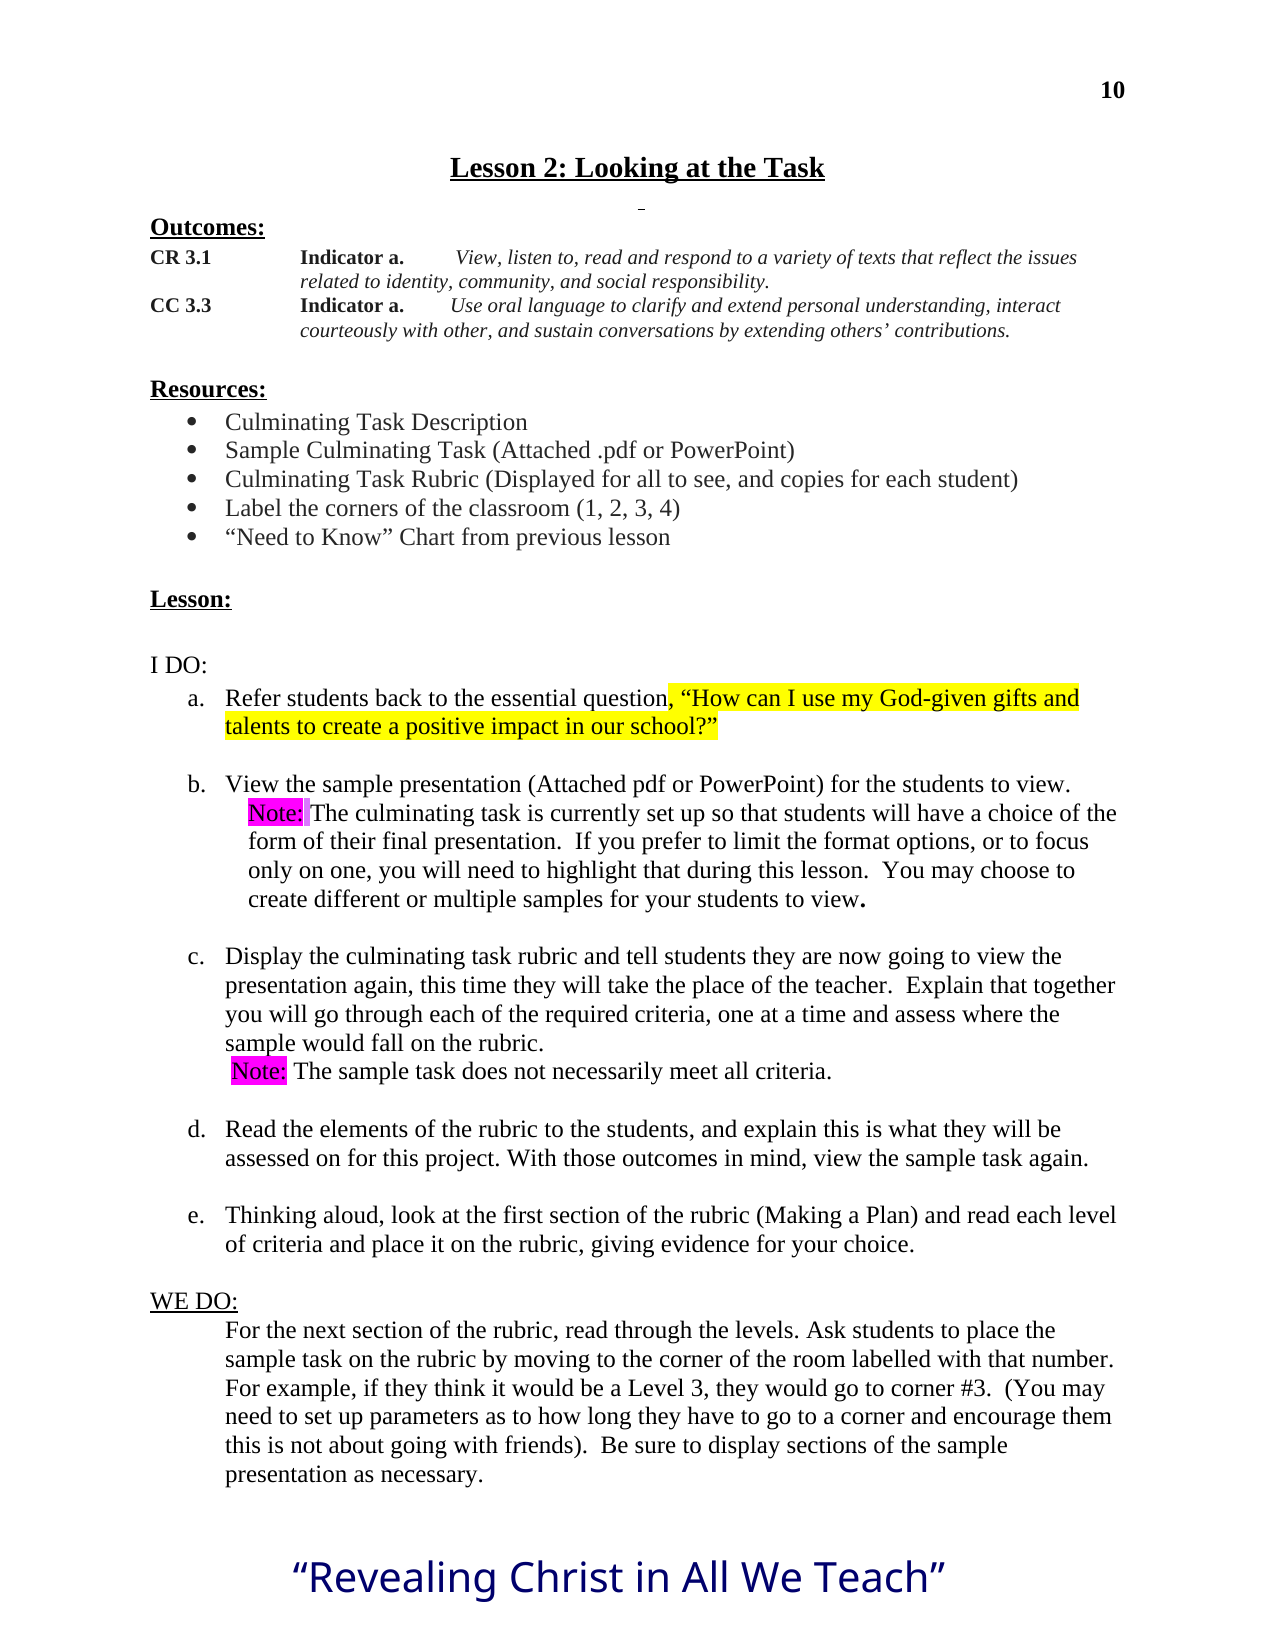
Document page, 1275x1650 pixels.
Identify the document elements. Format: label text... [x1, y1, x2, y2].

list Outcomes: [150, 212, 1125, 241]
text CC 3.3 Indicator a. Use oral language to clarify and extend personal understanding, interact courteously with other, and sustain conversations by extending others’ contributions. [150, 293, 1125, 342]
list Display the culminating task rubric and tell students they are now going to view the presentation again, this time they will take the place of the teacher. Explain that together you will go through each of the required criteria, one at a time and assess where the sample would fall on the rubric. [187, 941, 1125, 1056]
list “Need to Know” Chart from previous lesson [187, 522, 1125, 551]
list I DO: [150, 650, 1125, 678]
text WE DO: [150, 1286, 1125, 1315]
text Note: The culminating task is currently set up so that students will have a choice of the form of their final presentation. If you prefer to limit the format options, or to focus only on one, you will need to highlight that during this lesson. You may choose to create different or multiple samples for your students to view. [248, 798, 1125, 913]
list Culminating Task Rubric (Displayed for all to see, and copies for each student) [187, 464, 1125, 493]
list Lesson: [150, 584, 1125, 612]
list Resources: [150, 374, 1125, 403]
list Note: The sample task does not necessarily meet all criteria. [287, 1056, 1125, 1085]
list Label the corners of the classroom (1, 2, 3, 4) [187, 493, 1125, 522]
list For the next section of the rubric, read through the levels. Ask students to place the sample task on the rubric by moving to the corner of the room labelled with that number. For example, if they think it would be a Level 3, they would go to corner #3. (You may need to set up parameters as to how long they have to go to a corner and encourage them this is not about going with friends). Be sure to display sections of the sample presentation as necessary. [225, 1315, 1125, 1488]
list Read the elements of the rubric to the students, and explain this is what they will be assessed on for this project. With those outcomes in mind, view the sample task again. [187, 1114, 1125, 1171]
text Lesson 2: Looking at the Task [150, 150, 1125, 183]
list Culminating Task Description [187, 407, 1125, 436]
list Sample Culminating Task (Attached .pdf or PowerPoint) [187, 436, 1125, 464]
list View the sample presentation (Attached pdf or PowerPoint) for the students to view. [187, 769, 1125, 798]
text CR 3.1 Indicator a. View, listen to, read and respond to a variety of texts that reflect the issues related to identity, community, and social responsibility. [150, 245, 1125, 293]
list Refer students back to the essential question, “How can I use my God-given gifts and talents to create a positive impact in our school?” [187, 683, 668, 740]
list Thinking aloud, look at the first section of the rubric (Making a Plan) and read each level of criteria and place it on the rubric, giving evidence for your choice. [187, 1200, 1125, 1258]
list Refer students back to the essential question, “How can I use my God-given gifts and talents to create a positive impact in our school?” [718, 683, 1125, 740]
